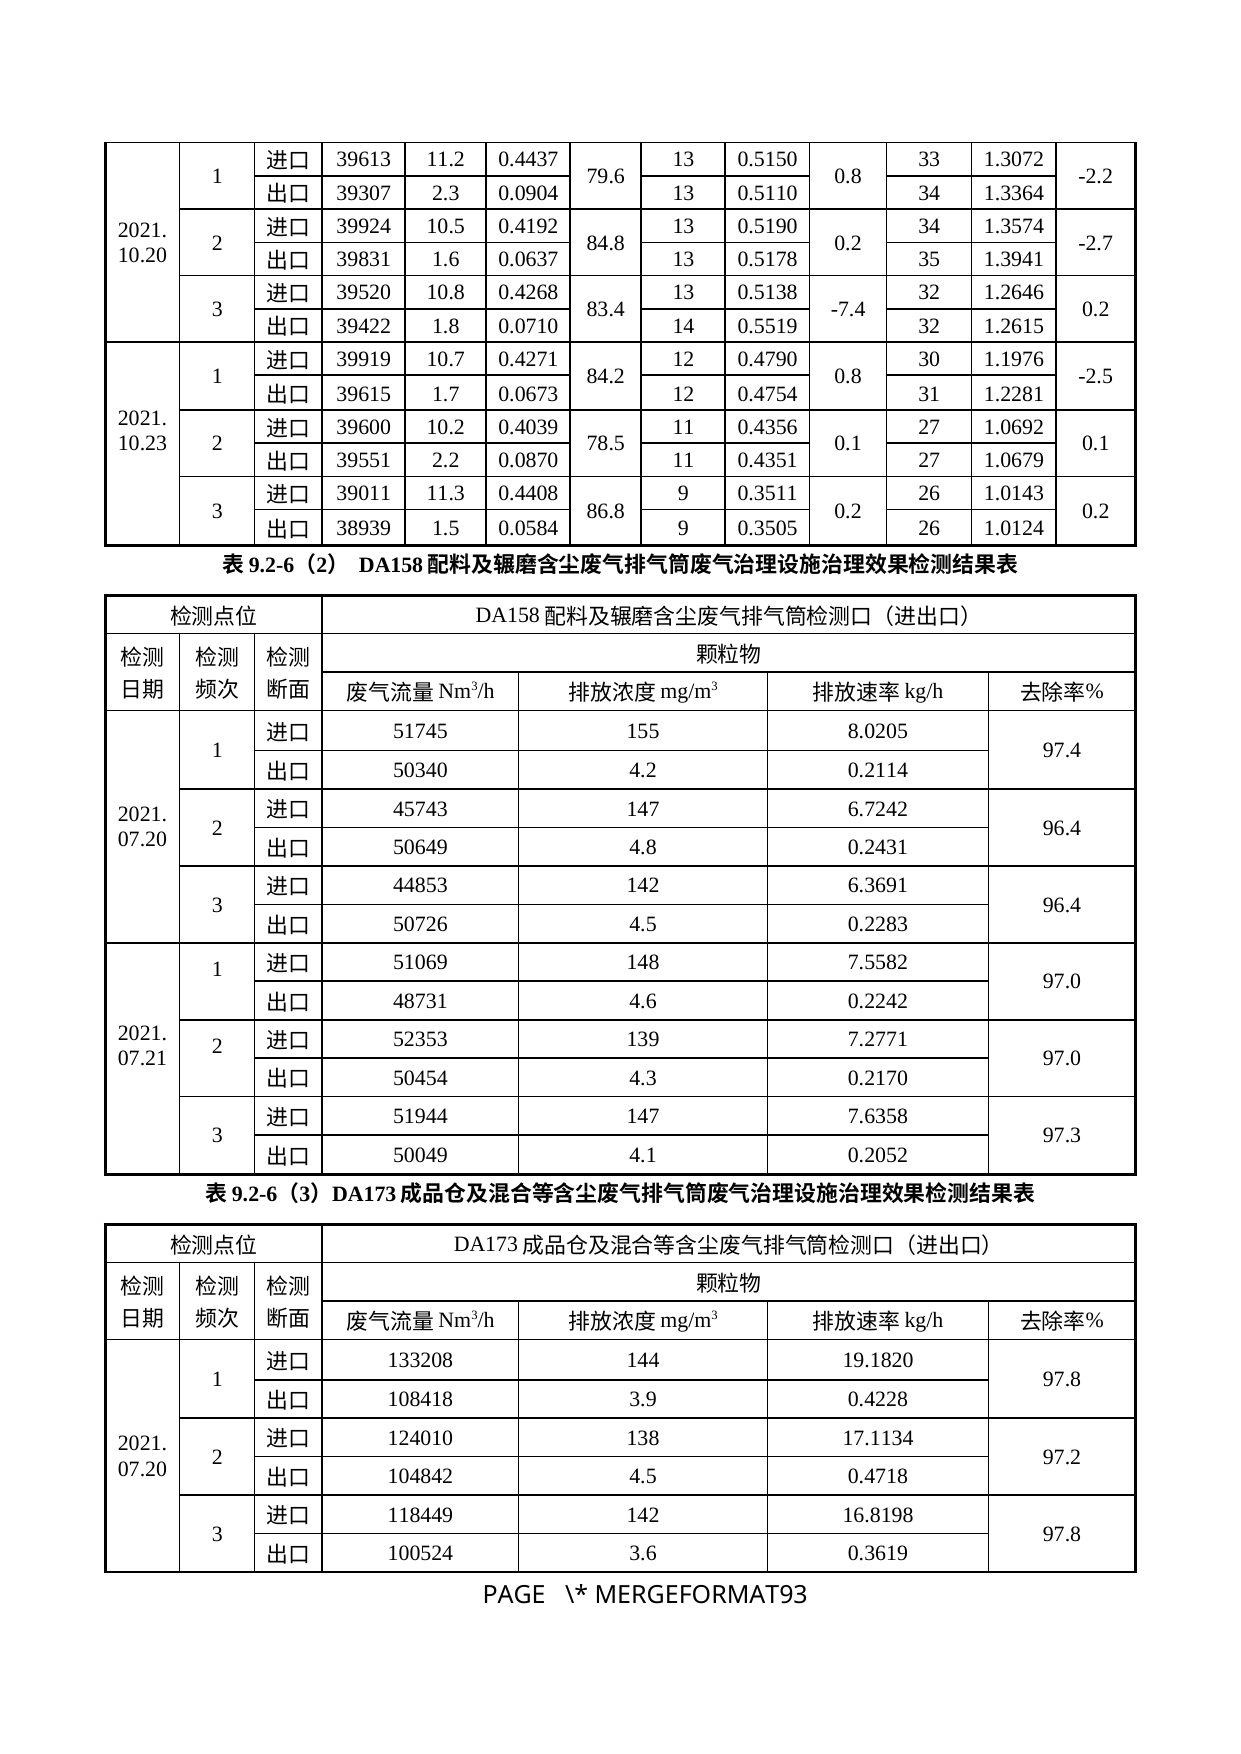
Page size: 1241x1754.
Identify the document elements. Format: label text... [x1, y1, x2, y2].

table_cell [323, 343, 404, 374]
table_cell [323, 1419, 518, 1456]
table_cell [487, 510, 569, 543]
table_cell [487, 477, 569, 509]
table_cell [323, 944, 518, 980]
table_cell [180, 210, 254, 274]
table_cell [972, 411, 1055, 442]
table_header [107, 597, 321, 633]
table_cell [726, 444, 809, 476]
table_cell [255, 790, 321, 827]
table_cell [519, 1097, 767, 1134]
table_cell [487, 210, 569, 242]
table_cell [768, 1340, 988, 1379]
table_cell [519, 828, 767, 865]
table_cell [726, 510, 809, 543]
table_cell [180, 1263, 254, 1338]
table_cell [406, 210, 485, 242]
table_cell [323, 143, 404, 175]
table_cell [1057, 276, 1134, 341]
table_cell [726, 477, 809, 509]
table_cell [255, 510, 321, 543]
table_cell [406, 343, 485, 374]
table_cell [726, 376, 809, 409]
text 表9.2-6（2） DA158配料及辗磨含尘废气排气筒废气治理设施治理效果检测结果表 [162, 547, 1078, 578]
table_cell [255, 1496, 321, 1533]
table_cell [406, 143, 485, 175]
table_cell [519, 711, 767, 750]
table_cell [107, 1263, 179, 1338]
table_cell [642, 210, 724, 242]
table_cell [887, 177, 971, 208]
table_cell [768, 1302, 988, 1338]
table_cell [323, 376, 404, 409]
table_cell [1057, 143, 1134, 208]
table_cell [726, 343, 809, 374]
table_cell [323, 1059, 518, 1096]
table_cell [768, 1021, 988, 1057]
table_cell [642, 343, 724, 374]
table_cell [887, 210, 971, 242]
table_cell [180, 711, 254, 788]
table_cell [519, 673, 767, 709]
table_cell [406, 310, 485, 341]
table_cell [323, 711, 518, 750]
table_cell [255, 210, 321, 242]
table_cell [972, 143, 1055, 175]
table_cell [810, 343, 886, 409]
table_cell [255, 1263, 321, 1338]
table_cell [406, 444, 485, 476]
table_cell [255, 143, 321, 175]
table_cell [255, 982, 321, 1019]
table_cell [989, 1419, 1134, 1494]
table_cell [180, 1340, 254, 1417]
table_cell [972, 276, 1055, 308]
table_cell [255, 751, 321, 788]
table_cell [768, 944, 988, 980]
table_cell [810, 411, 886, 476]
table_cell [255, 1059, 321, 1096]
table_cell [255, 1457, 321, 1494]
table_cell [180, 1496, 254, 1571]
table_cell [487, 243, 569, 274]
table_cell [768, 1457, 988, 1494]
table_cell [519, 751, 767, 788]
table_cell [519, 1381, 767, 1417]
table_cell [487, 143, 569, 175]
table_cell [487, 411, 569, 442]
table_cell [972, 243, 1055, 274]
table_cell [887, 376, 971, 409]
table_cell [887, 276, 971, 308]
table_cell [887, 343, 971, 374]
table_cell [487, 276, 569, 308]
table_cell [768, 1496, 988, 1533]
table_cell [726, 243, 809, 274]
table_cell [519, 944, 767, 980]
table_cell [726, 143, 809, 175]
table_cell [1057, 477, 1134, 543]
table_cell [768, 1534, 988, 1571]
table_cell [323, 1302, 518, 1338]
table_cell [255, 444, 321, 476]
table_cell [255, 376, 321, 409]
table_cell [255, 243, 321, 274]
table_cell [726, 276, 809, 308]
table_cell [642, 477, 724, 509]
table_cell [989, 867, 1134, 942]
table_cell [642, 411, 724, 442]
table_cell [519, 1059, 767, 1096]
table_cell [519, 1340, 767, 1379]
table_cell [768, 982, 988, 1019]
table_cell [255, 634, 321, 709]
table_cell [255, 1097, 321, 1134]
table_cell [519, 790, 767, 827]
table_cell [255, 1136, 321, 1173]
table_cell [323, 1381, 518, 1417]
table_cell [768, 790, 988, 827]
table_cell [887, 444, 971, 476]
text 表9.2-6（3）DA173成品仓及混合等含尘废气排气筒废气治理设施治理效果检测结果表 [162, 1176, 1078, 1207]
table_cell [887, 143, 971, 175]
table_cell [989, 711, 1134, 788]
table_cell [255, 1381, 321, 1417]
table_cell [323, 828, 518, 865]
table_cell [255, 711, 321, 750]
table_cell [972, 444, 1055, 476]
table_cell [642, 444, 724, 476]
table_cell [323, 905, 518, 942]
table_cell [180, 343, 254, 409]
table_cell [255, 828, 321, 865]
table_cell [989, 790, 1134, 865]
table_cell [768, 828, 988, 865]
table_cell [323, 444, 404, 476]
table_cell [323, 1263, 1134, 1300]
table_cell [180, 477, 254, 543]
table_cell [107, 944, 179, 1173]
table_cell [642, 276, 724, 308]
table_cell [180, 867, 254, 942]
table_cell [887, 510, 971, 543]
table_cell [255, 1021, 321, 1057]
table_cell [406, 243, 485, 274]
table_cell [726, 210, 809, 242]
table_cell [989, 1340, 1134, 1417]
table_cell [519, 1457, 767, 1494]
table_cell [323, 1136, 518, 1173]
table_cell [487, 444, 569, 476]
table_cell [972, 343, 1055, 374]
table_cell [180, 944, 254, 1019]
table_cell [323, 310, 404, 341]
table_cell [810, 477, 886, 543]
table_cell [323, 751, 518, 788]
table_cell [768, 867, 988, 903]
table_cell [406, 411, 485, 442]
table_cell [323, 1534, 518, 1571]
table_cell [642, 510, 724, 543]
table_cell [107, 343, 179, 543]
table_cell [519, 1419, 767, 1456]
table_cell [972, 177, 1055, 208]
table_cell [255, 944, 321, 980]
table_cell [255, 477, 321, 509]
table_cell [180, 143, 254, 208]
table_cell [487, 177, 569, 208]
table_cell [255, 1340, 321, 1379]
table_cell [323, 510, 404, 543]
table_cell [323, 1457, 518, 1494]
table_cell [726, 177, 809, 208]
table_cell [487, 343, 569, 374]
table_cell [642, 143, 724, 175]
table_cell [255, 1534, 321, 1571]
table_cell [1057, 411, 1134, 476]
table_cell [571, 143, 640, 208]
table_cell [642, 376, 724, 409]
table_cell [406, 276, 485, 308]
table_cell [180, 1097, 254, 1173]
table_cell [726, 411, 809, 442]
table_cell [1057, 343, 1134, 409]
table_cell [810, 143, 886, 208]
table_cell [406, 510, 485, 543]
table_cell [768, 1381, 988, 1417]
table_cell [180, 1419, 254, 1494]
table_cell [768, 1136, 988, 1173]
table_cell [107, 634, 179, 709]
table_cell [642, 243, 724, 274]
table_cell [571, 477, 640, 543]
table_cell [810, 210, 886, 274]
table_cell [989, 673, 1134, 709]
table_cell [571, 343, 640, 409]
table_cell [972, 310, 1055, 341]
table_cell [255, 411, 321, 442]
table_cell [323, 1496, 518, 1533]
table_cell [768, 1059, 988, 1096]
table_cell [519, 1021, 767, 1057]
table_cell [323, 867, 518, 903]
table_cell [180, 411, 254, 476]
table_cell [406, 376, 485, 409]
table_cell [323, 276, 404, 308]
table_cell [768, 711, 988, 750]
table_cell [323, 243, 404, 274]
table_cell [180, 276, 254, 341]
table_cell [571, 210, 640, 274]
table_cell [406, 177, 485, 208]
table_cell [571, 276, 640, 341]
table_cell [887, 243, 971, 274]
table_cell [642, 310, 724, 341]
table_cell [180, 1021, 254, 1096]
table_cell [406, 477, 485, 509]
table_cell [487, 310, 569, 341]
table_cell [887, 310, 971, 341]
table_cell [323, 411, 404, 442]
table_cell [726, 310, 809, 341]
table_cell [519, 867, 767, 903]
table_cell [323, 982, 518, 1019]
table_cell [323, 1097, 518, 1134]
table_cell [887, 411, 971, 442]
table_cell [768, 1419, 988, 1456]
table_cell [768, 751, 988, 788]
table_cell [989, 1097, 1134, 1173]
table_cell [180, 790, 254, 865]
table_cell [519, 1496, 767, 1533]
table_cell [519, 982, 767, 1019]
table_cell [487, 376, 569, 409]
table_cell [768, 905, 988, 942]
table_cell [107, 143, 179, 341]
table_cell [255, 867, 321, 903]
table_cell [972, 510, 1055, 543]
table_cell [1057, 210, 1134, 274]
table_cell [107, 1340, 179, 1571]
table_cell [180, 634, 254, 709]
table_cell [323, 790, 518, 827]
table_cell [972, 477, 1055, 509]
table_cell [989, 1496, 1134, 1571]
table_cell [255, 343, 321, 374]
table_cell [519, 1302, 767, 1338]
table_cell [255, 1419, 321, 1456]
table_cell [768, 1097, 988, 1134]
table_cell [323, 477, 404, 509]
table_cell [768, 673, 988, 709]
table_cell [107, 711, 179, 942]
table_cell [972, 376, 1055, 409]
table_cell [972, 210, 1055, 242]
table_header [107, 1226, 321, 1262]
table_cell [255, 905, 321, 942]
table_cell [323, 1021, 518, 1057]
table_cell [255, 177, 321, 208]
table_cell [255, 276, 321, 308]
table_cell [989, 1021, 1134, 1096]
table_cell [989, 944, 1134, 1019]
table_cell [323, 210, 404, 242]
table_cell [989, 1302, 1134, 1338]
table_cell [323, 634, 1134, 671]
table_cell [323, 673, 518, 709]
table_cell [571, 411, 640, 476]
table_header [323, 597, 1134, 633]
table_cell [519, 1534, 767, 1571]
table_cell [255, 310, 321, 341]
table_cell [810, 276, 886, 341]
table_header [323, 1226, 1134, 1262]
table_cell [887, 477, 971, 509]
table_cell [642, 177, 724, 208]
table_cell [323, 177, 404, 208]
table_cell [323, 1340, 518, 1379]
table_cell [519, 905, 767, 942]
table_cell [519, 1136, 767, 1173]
